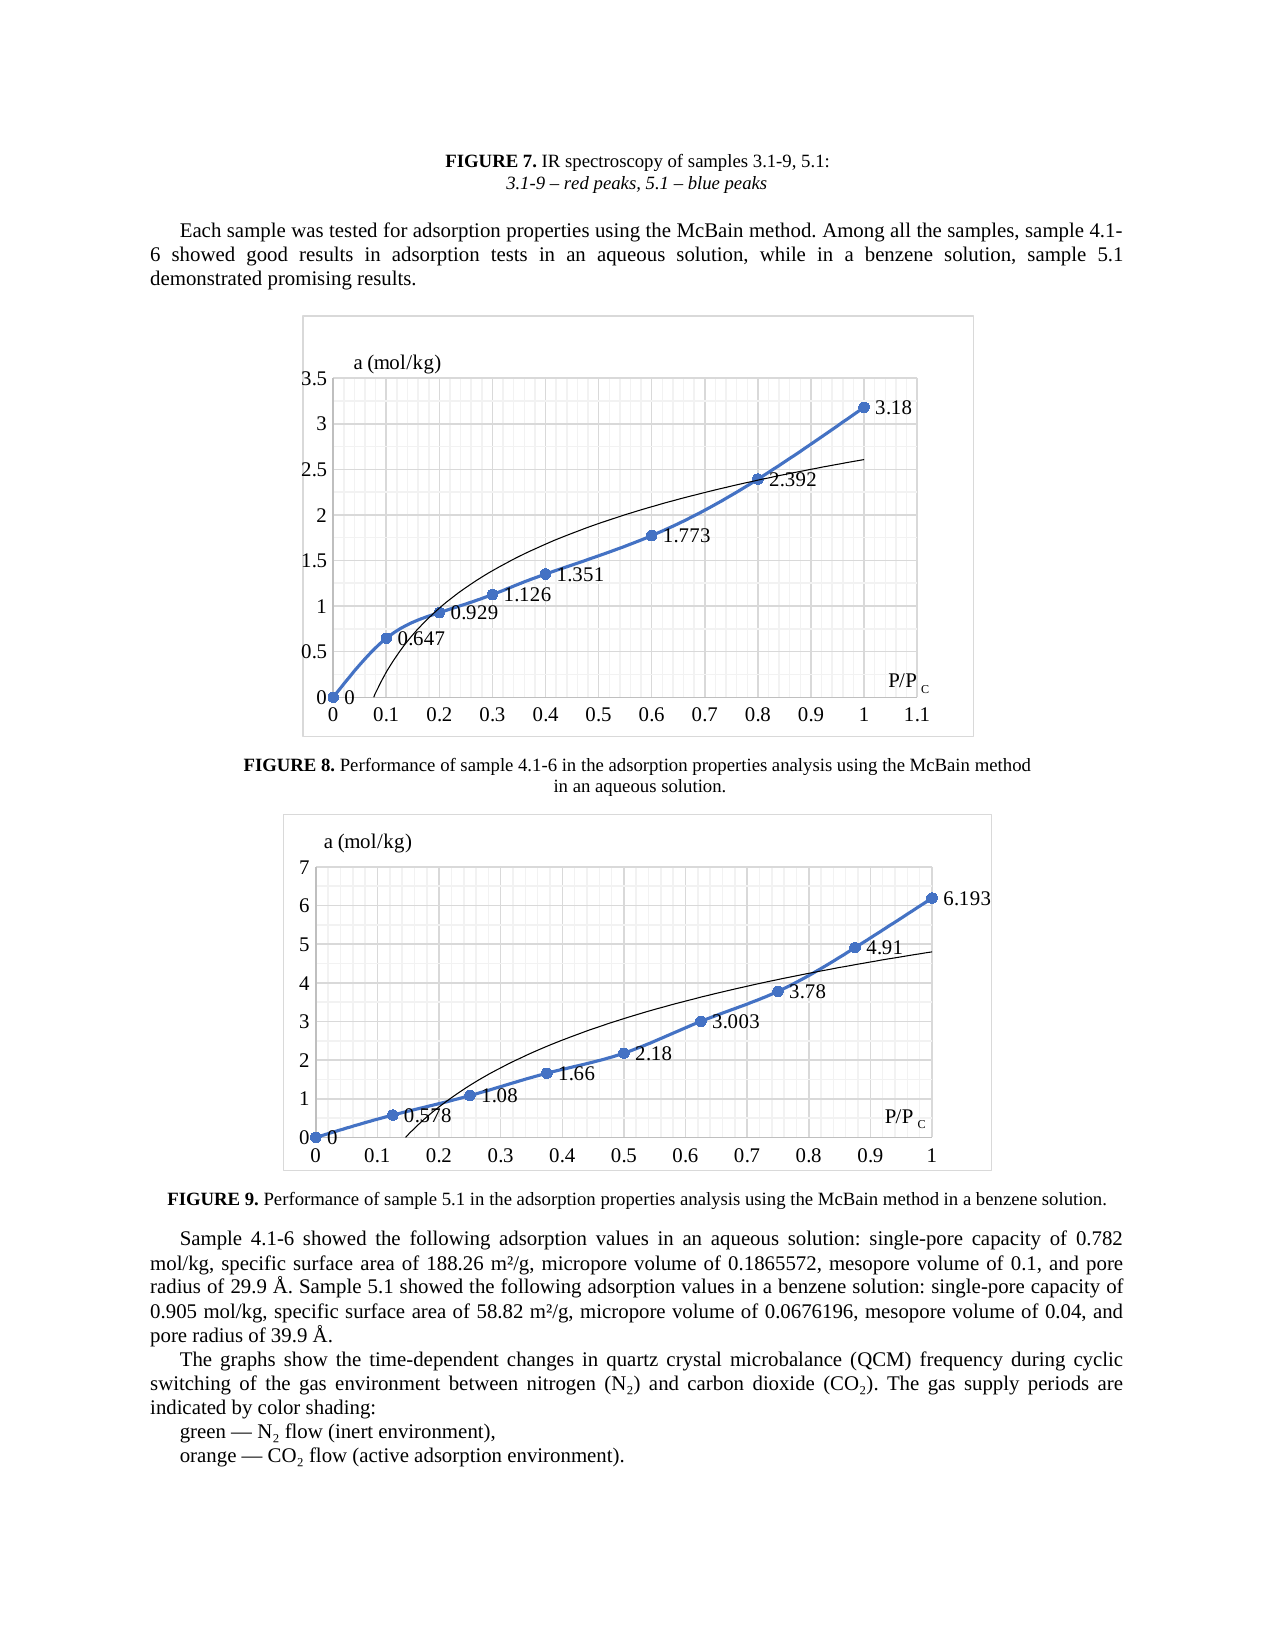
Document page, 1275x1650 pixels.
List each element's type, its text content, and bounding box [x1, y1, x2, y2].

text green — N₂ flow (inert environment), [150, 1419, 1125, 1443]
text Each sample was tested for adsorption properties using the McBain method. Among all the samples, sample 4.1-6 showed good results in adsorption tests in an aqueous solution, while in a benzene solution, sample 5.1 demonstrated promising results. [150, 218, 1125, 290]
text FIGURE 7. IR spectroscopy of samples 3.1-9, 5.1: 3.1-9 – red peaks, 5.1 – blue peaks [150, 150, 1125, 193]
text FIGURE 8. Performance of sample 4.1-6 in the adsorption properties analysis using the McBain method in an aqueous solution. [150, 754, 1125, 797]
text Sample 4.1-6 showed the following adsorption values in an aqueous solution: single-pore capacity of 0.782 mol/kg, specific surface area of 188.26 m²/g, micropore volume of 0.1865572, mesopore volume of 0.1, and pore radius of 29.9 Å. Sample 5.1 showed the following adsorption values in a benzene solution: single-pore capacity of 0.905 mol/kg, specific surface area of 58.82 m²/g, micropore volume of 0.0676196, mesopore volume of 0.04, and pore radius of 39.9 Å. [150, 1226, 1125, 1347]
text FIGURE 9. Performance of sample 5.1 in the adsorption properties analysis using the McBain method in a benzene solution. [150, 1188, 1125, 1210]
text orange — CO₂ flow (active adsorption environment). [150, 1443, 1125, 1467]
text The graphs show the time-dependent changes in quartz crystal microbalance (QCM) frequency during cyclic switching of the gas environment between nitrogen (N₂) and carbon dioxide (CO₂). The gas supply periods are indicated by color shading: [150, 1347, 1125, 1419]
